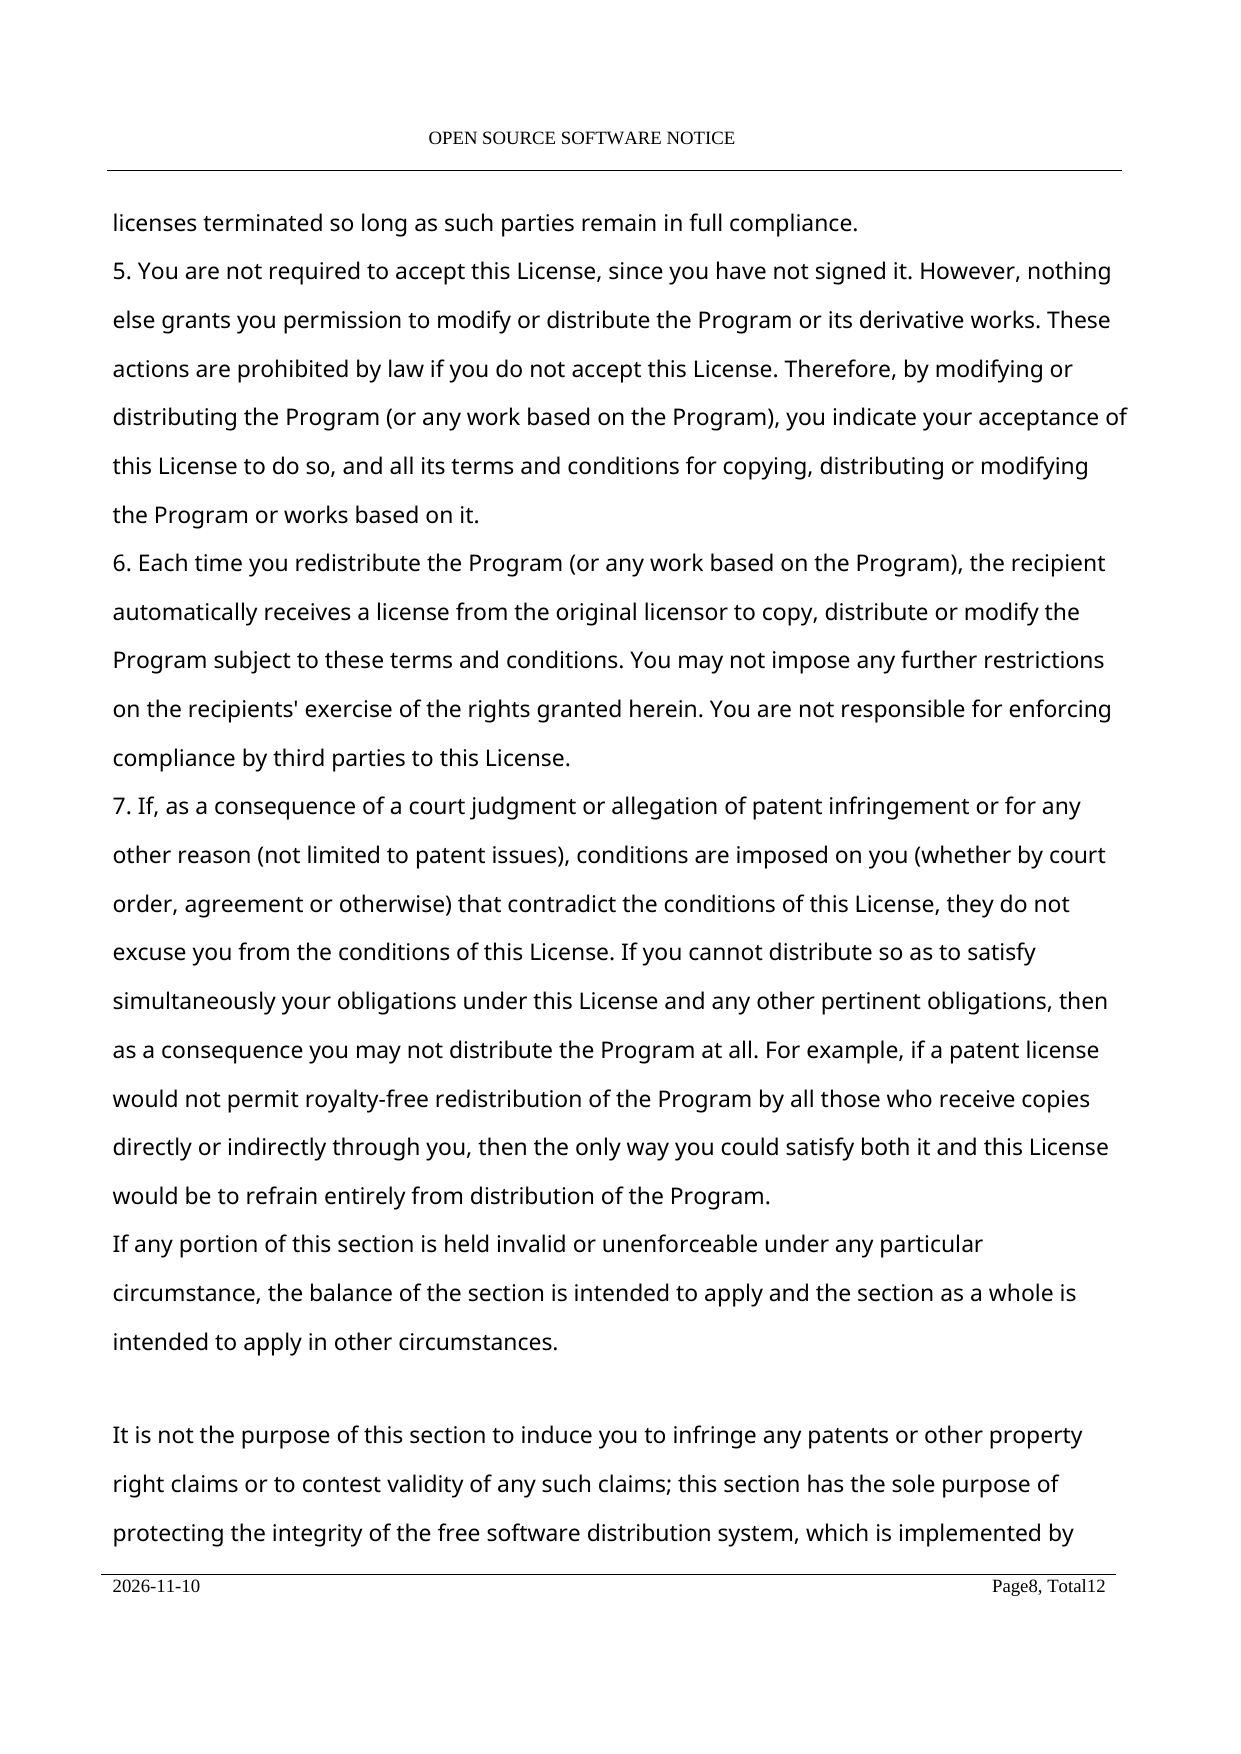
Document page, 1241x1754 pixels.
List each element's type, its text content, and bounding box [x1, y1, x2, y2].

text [112, 206, 1128, 239]
text If any portion of this section is held invalid or unenforceable under any particular circumstance, the balance of the section is intended to apply and the section as a whole is intended to apply in other circumstances. [112, 1228, 1128, 1358]
text 5. You are not required to accept this License, since you have not signed it. However, nothing else grants you permission to modify or distribute the Program or its derivative works. These actions are prohibited by law if you do not accept this License. Therefore, by modifying or distributing the Program (or any work based on the Program), you indicate your acceptance of this License to do so, and all its terms and conditions for copying, distributing or modifying the Program or works based on it. [112, 254, 1128, 531]
text 7. If, as a consequence of a court judgment or allegation of patent infringement or for any other reason (not limited to patent issues), conditions are imposed on you (whether by court order, agreement or otherwise) that contradict the conditions of this License, they do not excuse you from the conditions of this License. If you cannot distribute so as to satisfy simultaneously your obligations under this License and any other pertinent obligations, then as a consequence you may not distribute the Program at all. For example, if a patent license would not permit royalty-free redistribution of the Program by all those who receive copies directly or indirectly through you, then the only way you could satisfy both it and this License would be to refrain entirely from distribution of the Program. [112, 789, 1128, 1212]
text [112, 1418, 1128, 1548]
text 6. Each time you redistribute the Program (or any work based on the Program), the recipient automatically receives a license from the original licensor to copy, distribute or modify the Program subject to these terms and conditions. You may not impose any further restrictions on the recipients' exercise of the rights granted herein. You are not responsible for enforcing compliance by third parties to this License. [112, 546, 1128, 774]
